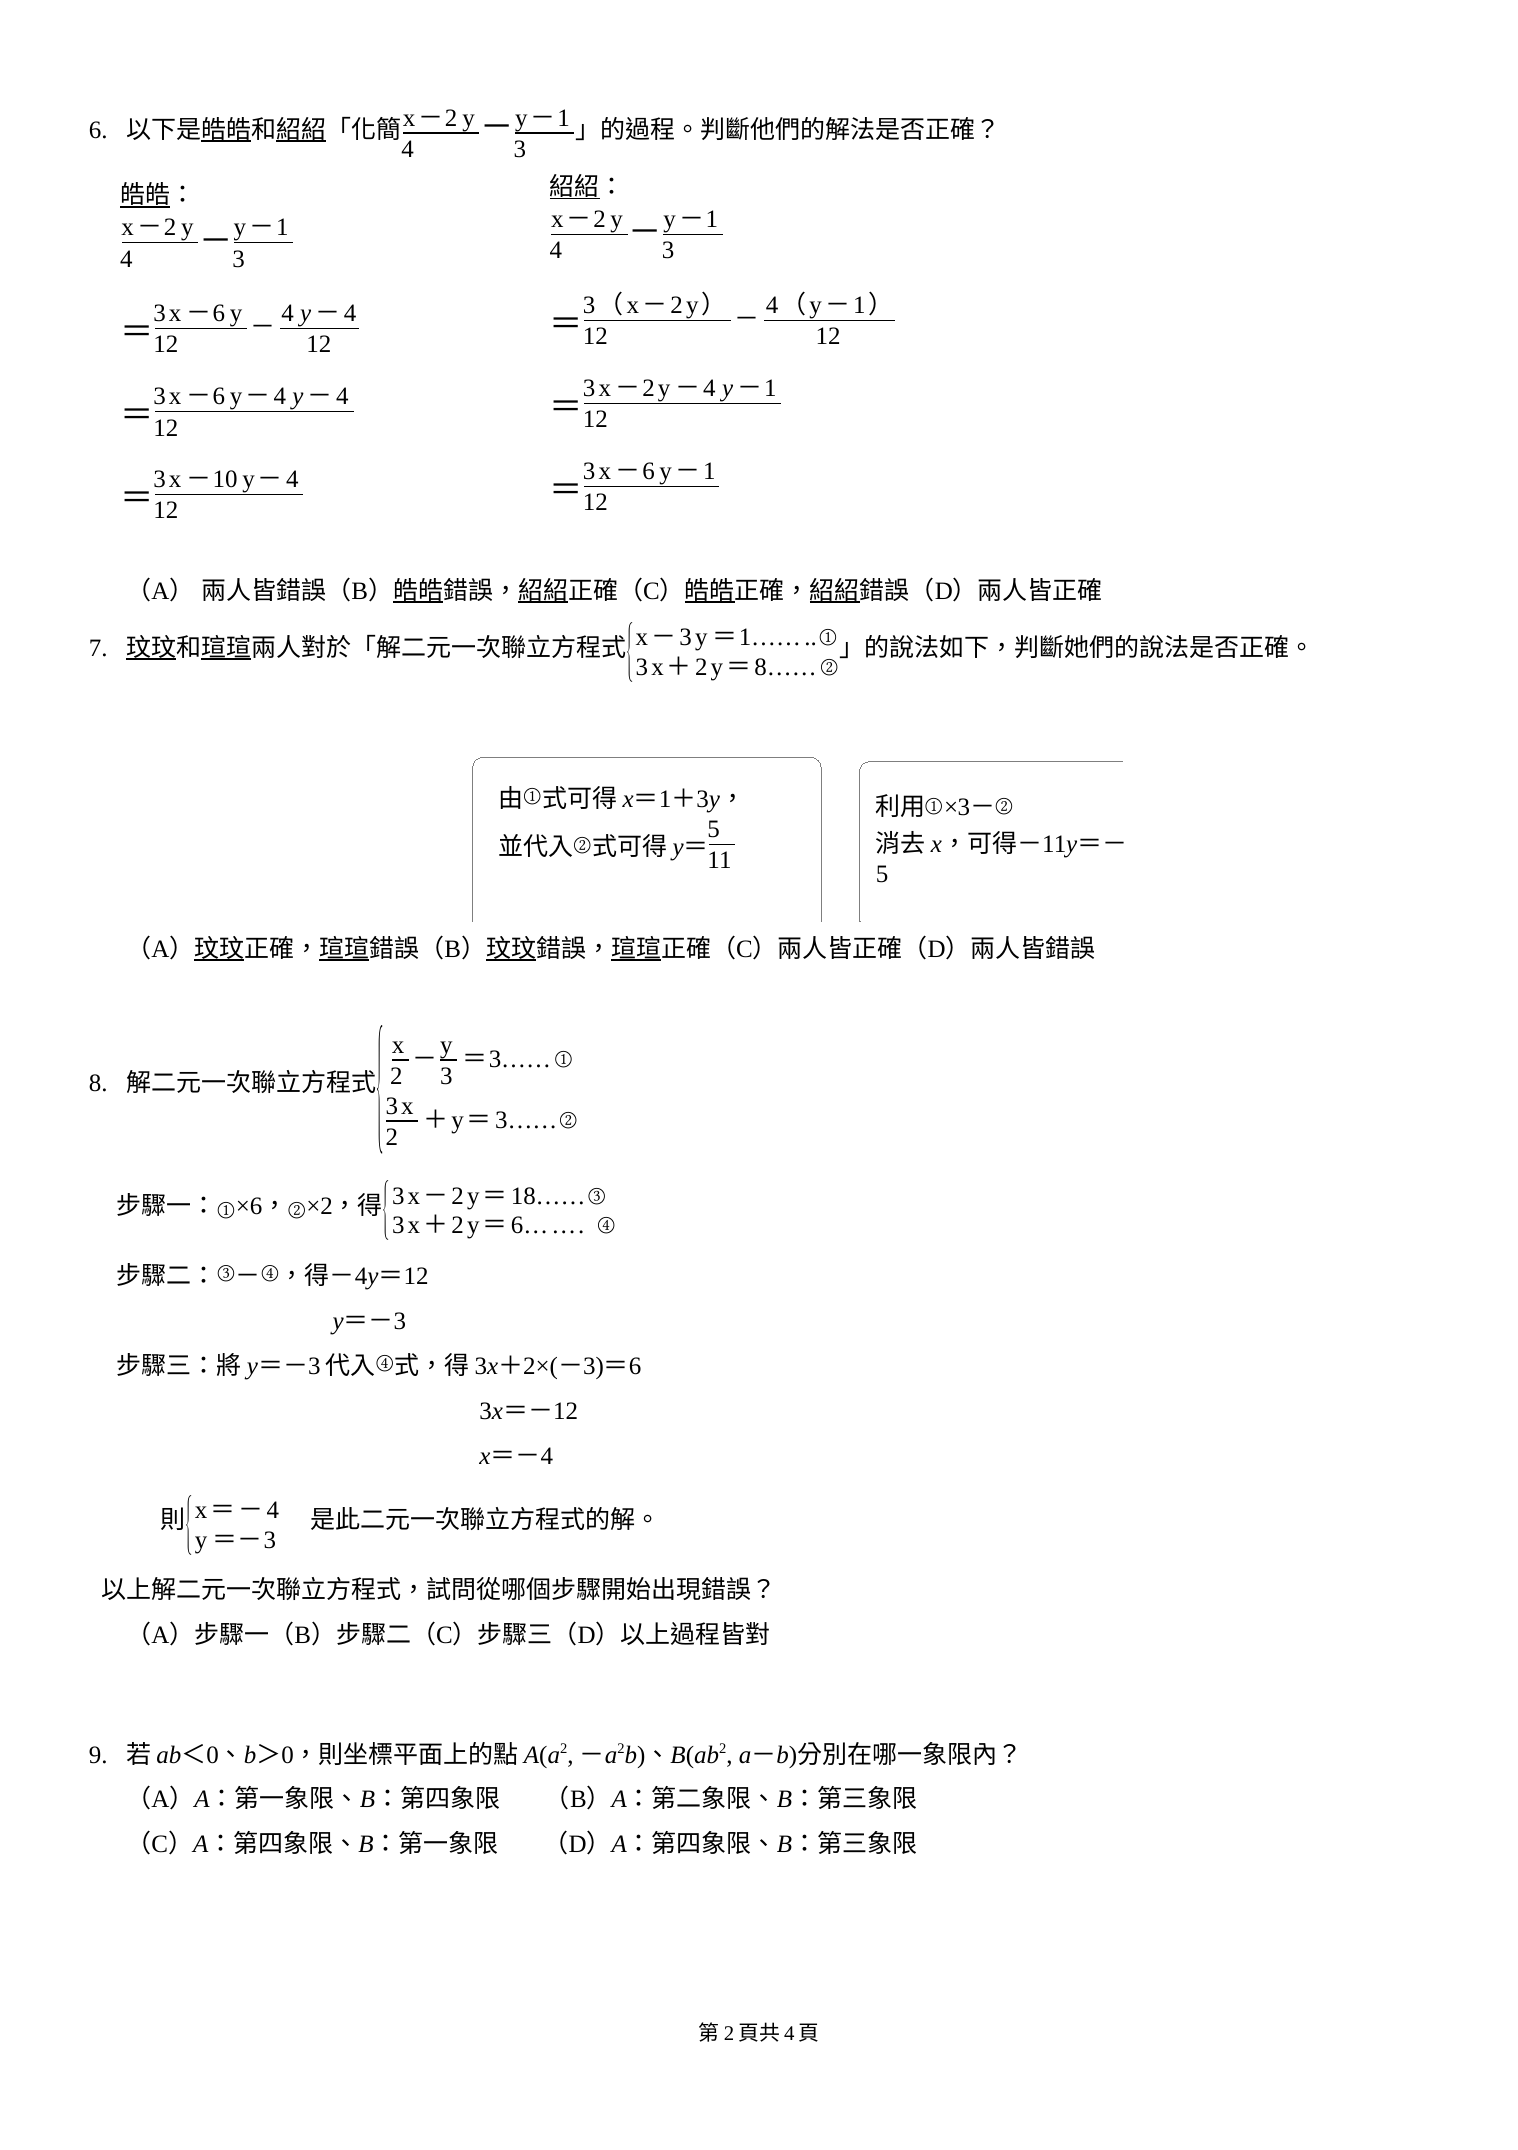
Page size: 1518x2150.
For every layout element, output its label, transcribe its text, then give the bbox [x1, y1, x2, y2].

text 步驟二：－，得－4y＝12 y＝－3 [117, 1255, 1429, 1337]
list 以下是皓皓和紹紹「化簡－」的過程。判斷他們的解法是否正確？ [89, 96, 1429, 171]
list 玟玟和瑄瑄兩人對於「解二元一次聯立方程式」的說法如下，判斷她們的說法是否正確。 [89, 614, 1429, 689]
list 若ab＜0、b＞0，則坐標平面上的點A(a2, －a2b)、B(ab2, a－b)分別在哪一象限內？ [89, 1734, 1429, 1771]
list 兩人皆錯誤（B）皓皓錯誤，紹紹正確（C）皓皓正確，紹紹錯誤（D）兩人皆正確 [126, 570, 1429, 607]
list （A）步驟一（B）步驟二（C）步驟三（D）以上過程皆對 [126, 1614, 1429, 1651]
list （C）A：第四象限、B：第一象限 （D）A：第四象限、B：第三象限 [126, 1823, 1429, 1861]
text （A）玟玟正確，瑄瑄錯誤（B）玟玟錯誤，瑄瑄正確（C）兩人皆正確（D）兩人皆錯誤 [126, 928, 1429, 965]
text 以上解二元一次聯立方程式，試問從哪個步驟開始出現錯誤？ [89, 1569, 1429, 1607]
text 步驟三：將y＝－3代入式，得3x＋2×(－3)＝6 3x＝－12 x＝－4 則是此二元一次聯立方程式的解。 [117, 1344, 1429, 1562]
list 解二元一次聯立方程式 [89, 1016, 1429, 1166]
text 步驟一：×6，×2，得 [117, 1173, 1429, 1248]
list （A）A：第一象限、B：第四象限 （B）A：第二象限、B：第三象限 [126, 1778, 1429, 1816]
